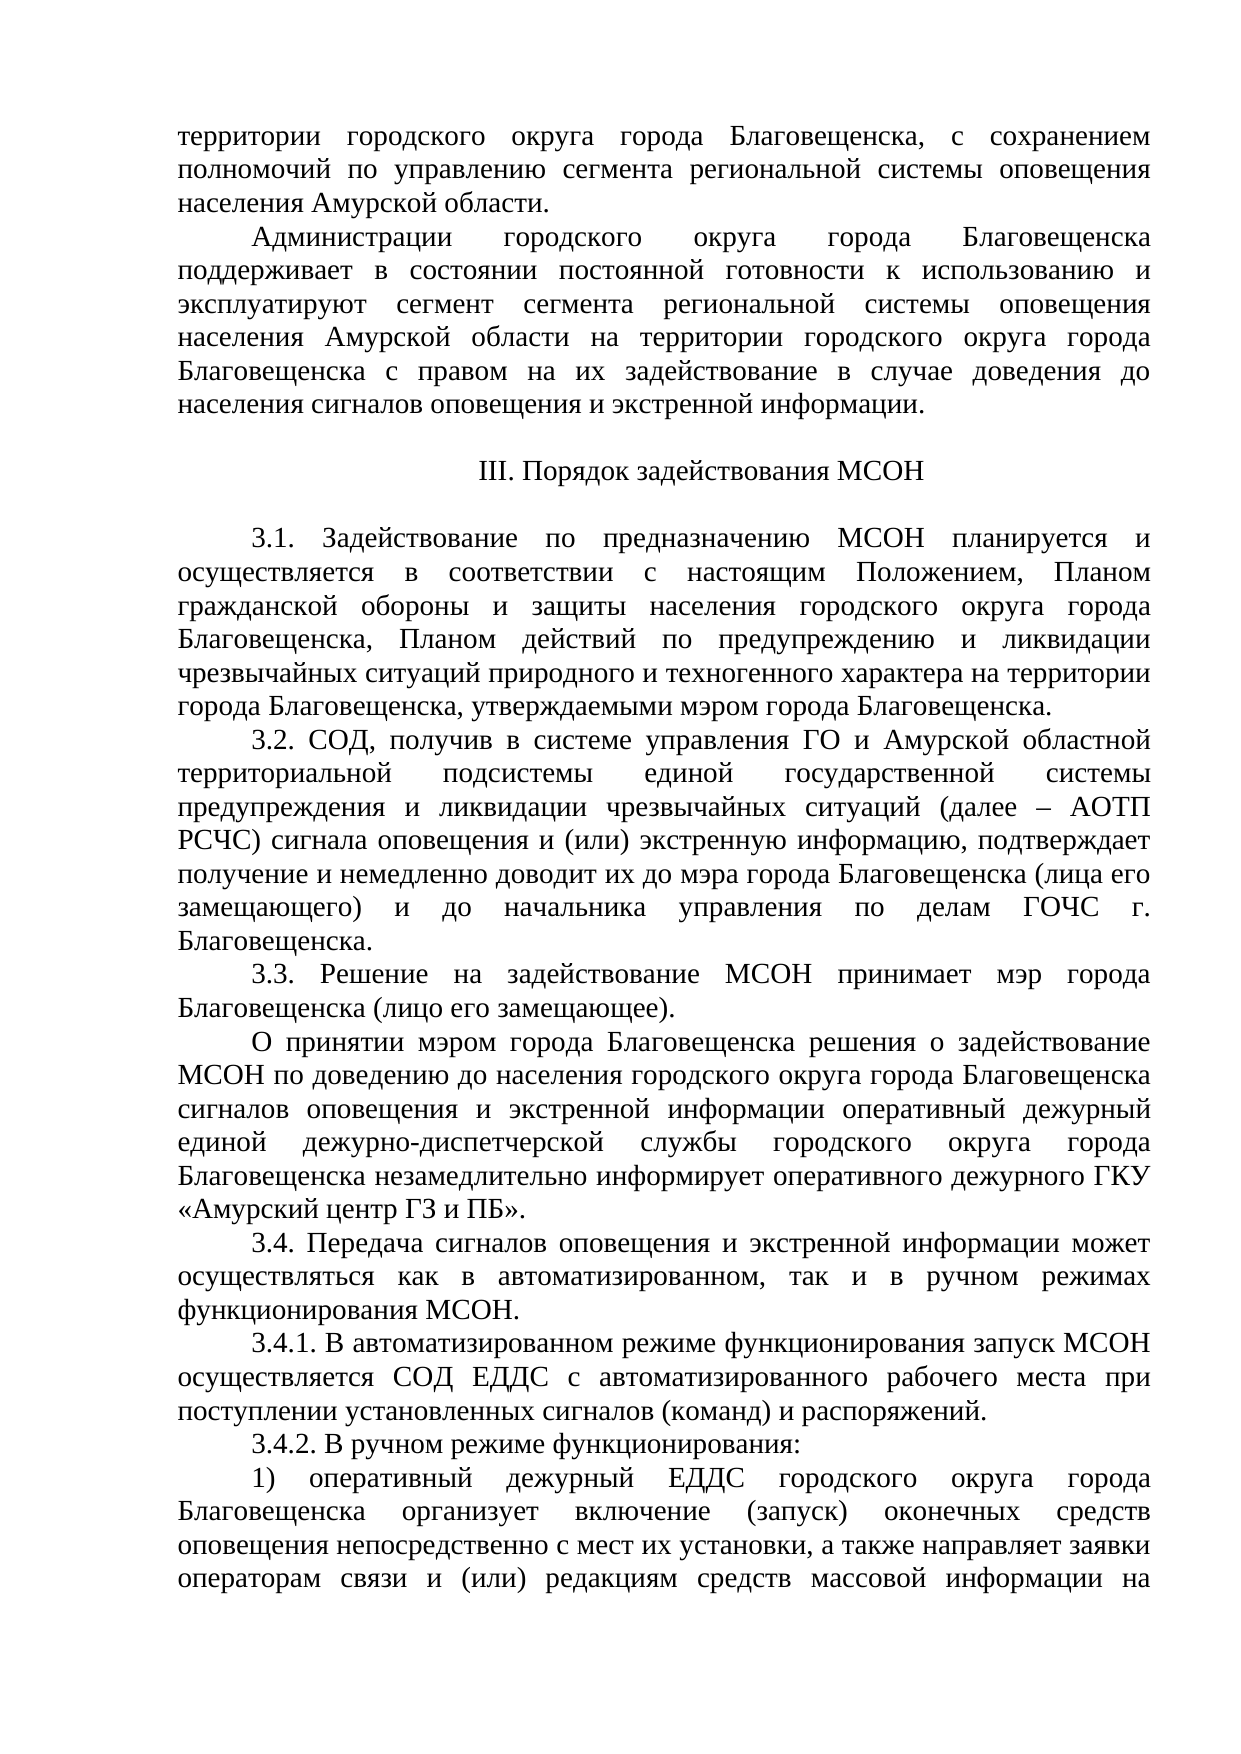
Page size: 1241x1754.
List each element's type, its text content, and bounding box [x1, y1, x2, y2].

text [177, 1460, 1152, 1594]
text 3.4.2. В ручном режиме функционирования: [177, 1426, 1152, 1460]
text 3.4. Передача сигналов оповещения и экстренной информации может осуществляться как в автоматизированном, так и в ручном режимах функционирования МСОН. [177, 1225, 1152, 1326]
text 3.3. Решение на задействование МСОН принимает мэр города Благовещенска (лицо его замещающее). [177, 957, 1152, 1024]
text Администрации городского округа города Благовещенска поддерживает в состоянии постоянной готовности к использованию и эксплуатируют сегмент сегмента региональной системы оповещения населения Амурской области на территории городского округа города Благовещенска с правом на их задействование в случае доведения до населения сигналов оповещения и экстренной информации. [177, 219, 1152, 420]
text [177, 118, 1152, 219]
text 3.2. СОД, получив в системе управления ГО и Амурской областной территориальной подсистемы единой государственной системы предупреждения и ликвидации чрезвычайных ситуаций (далее – АОТП РСЧС) сигнала оповещения и (или) экстренную информацию, подтверждает получение и немедленно доводит их до мэра города Благовещенска (лица его замещающего) и до начальника управления по делам ГОЧС г. Благовещенска. [177, 722, 1152, 957]
text 3.4.1. В автоматизированном режиме функционирования запуск МСОН осуществляется СОД ЕДДС с автоматизированного рабочего места при поступлении установленных сигналов (команд) и распоряжений. [177, 1326, 1152, 1426]
text III. Порядок задействования МСОН [177, 453, 1152, 487]
text О принятии мэром города Благовещенска решения о задействование МСОН по доведению до населения городского округа города Благовещенска сигналов оповещения и экстренной информации оперативный дежурный единой дежурно-диспетчерской службы городского округа города Благовещенска незамедлительно информирует оперативного дежурного ГКУ «Амурский центр ГЗ и ПБ». [177, 1024, 1152, 1225]
text 3.1. Задействование по предназначению МСОН планируется и осуществляется в соответствии с настоящим Положением, Планом гражданской обороны и защиты населения городского округа города Благовещенска, Планом действий по предупреждению и ликвидации чрезвычайных ситуаций природного и техногенного характера на территории города Благовещенска, утверждаемыми мэром города Благовещенска. [177, 521, 1152, 722]
